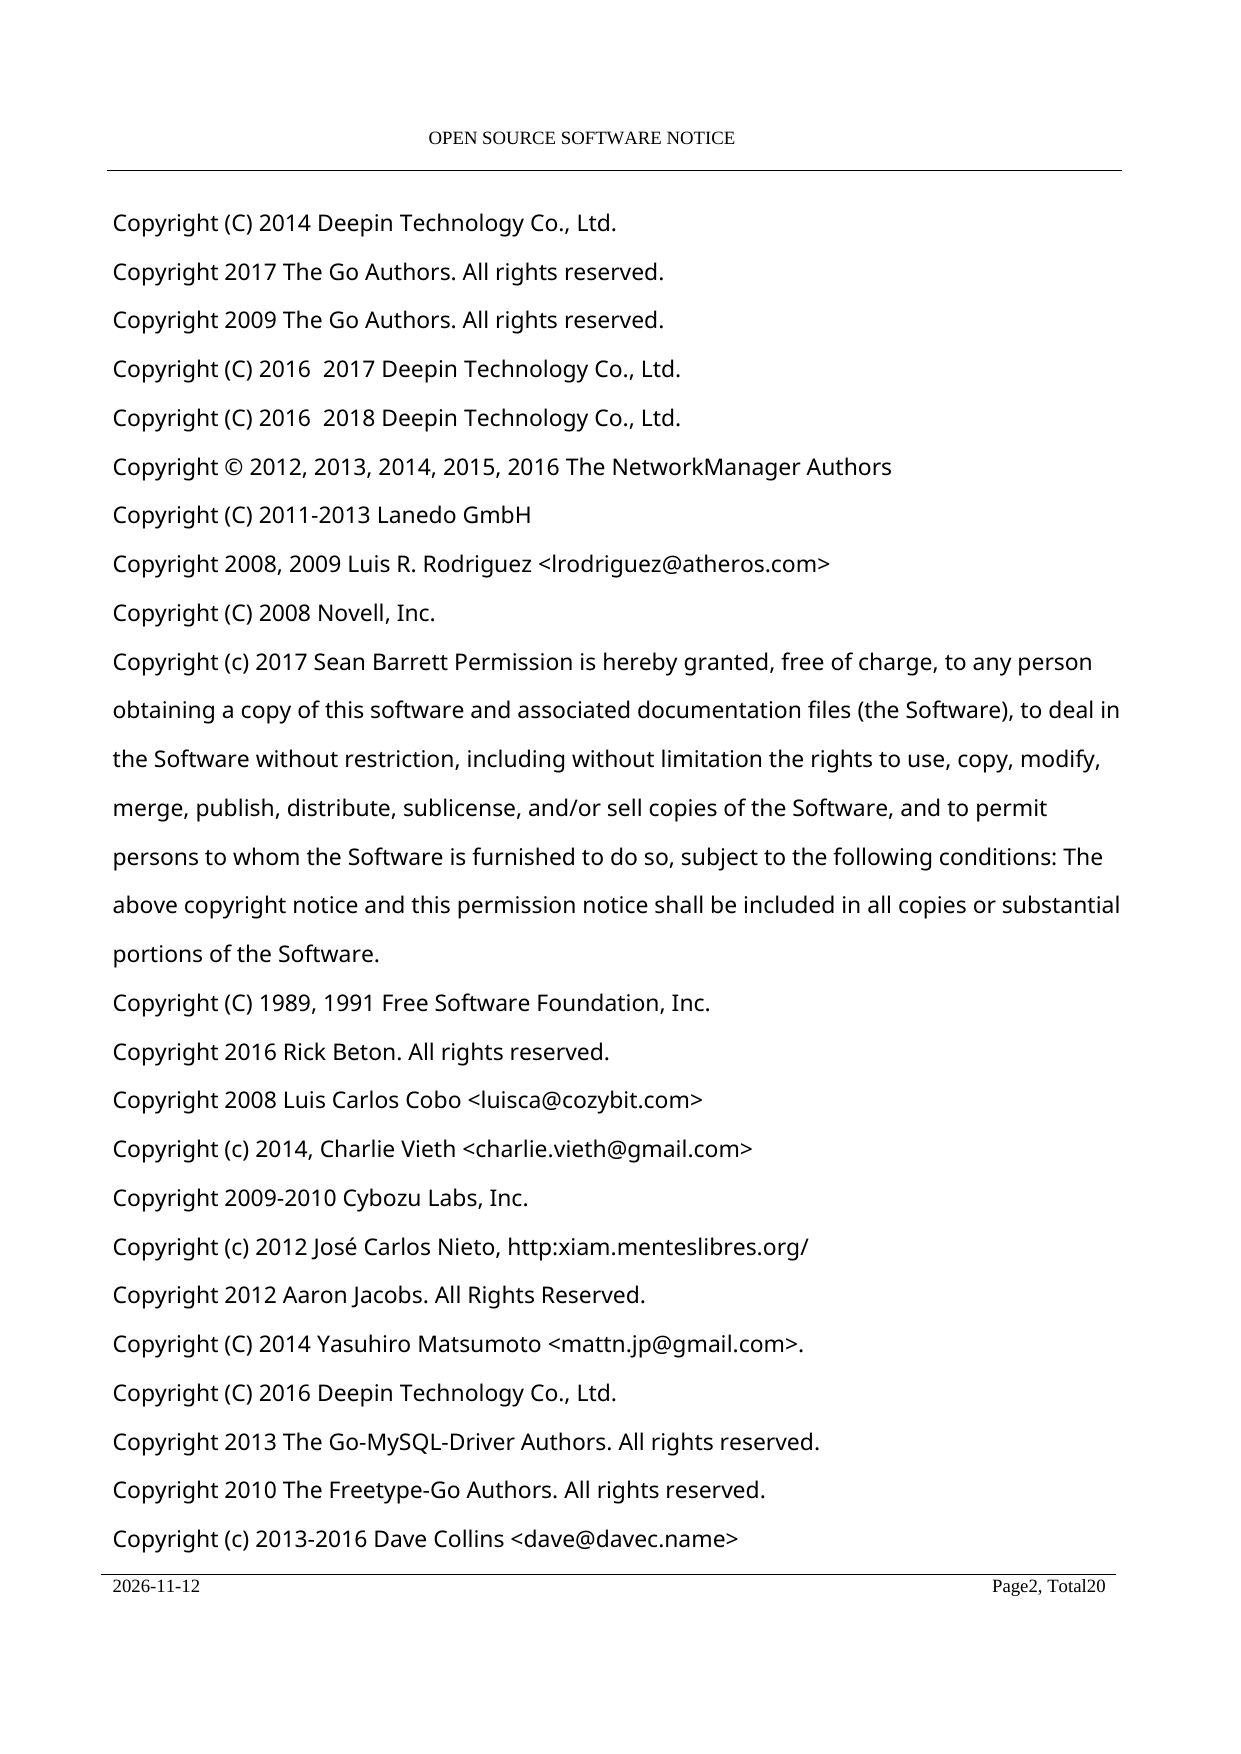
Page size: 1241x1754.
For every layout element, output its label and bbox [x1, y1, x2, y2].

text [112, 206, 1128, 1555]
